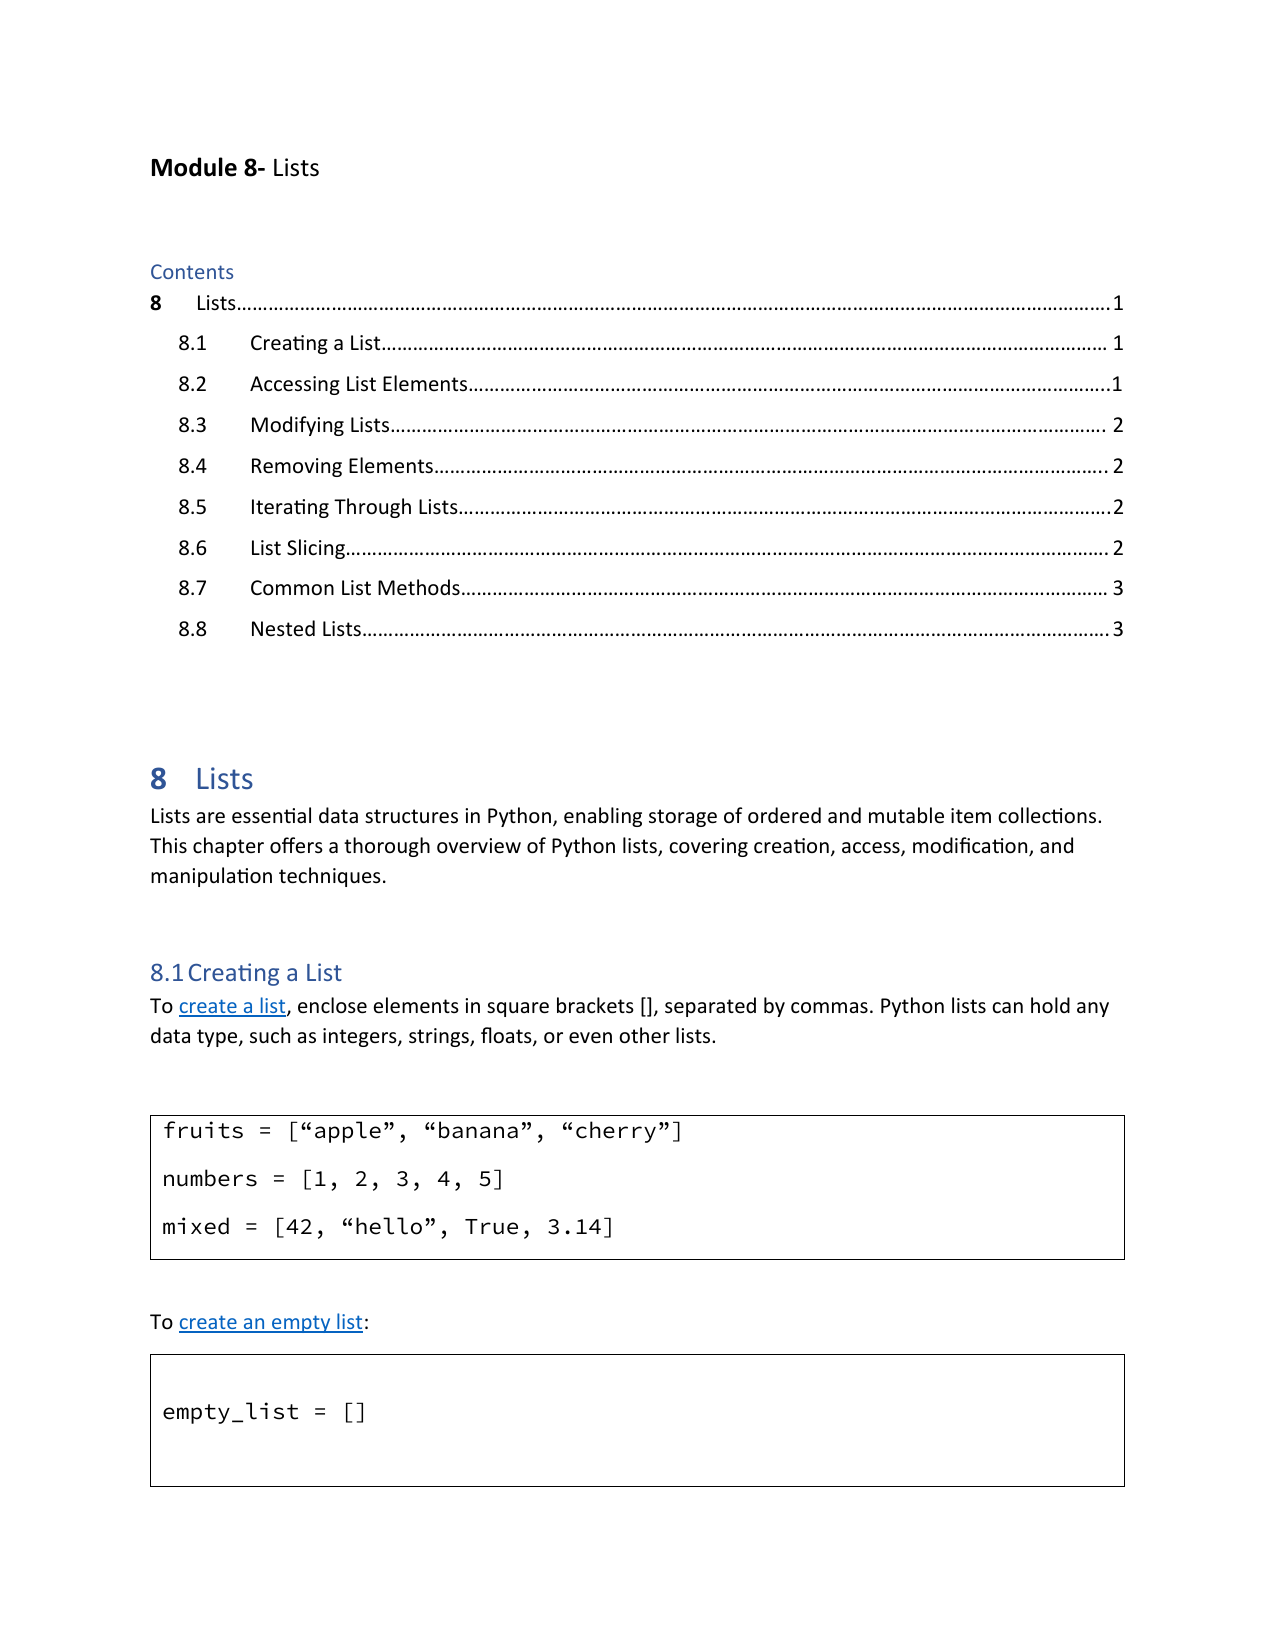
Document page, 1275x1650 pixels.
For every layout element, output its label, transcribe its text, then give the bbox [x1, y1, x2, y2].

subtitle Lists [150, 757, 1125, 798]
text Lists are essential data structures in Python, enabling storage of ordered and mutable item collections. This chapter offers a thorough overview of Python lists, covering creation, access, modification, and manipulation techniques. [150, 801, 1125, 890]
list Creating a List [150, 955, 1125, 988]
text To create a list, enclose elements in square brackets [], separated by commas. Python lists can hold any data type, such as integers, strings, floats, or even other lists. [150, 991, 1125, 1049]
text Contents [150, 257, 1125, 286]
text Module 8- Lists [150, 150, 1125, 183]
text To create an empty list: [150, 1307, 1125, 1335]
table_header fruits = [“apple”, “banana”, “cherry”] numbers = [1, 2, 3, 4, 5] mixed = [42, “hello”, True, 3.14] [151, 1116, 1124, 1259]
table_header empty_list = [] [151, 1355, 1124, 1486]
